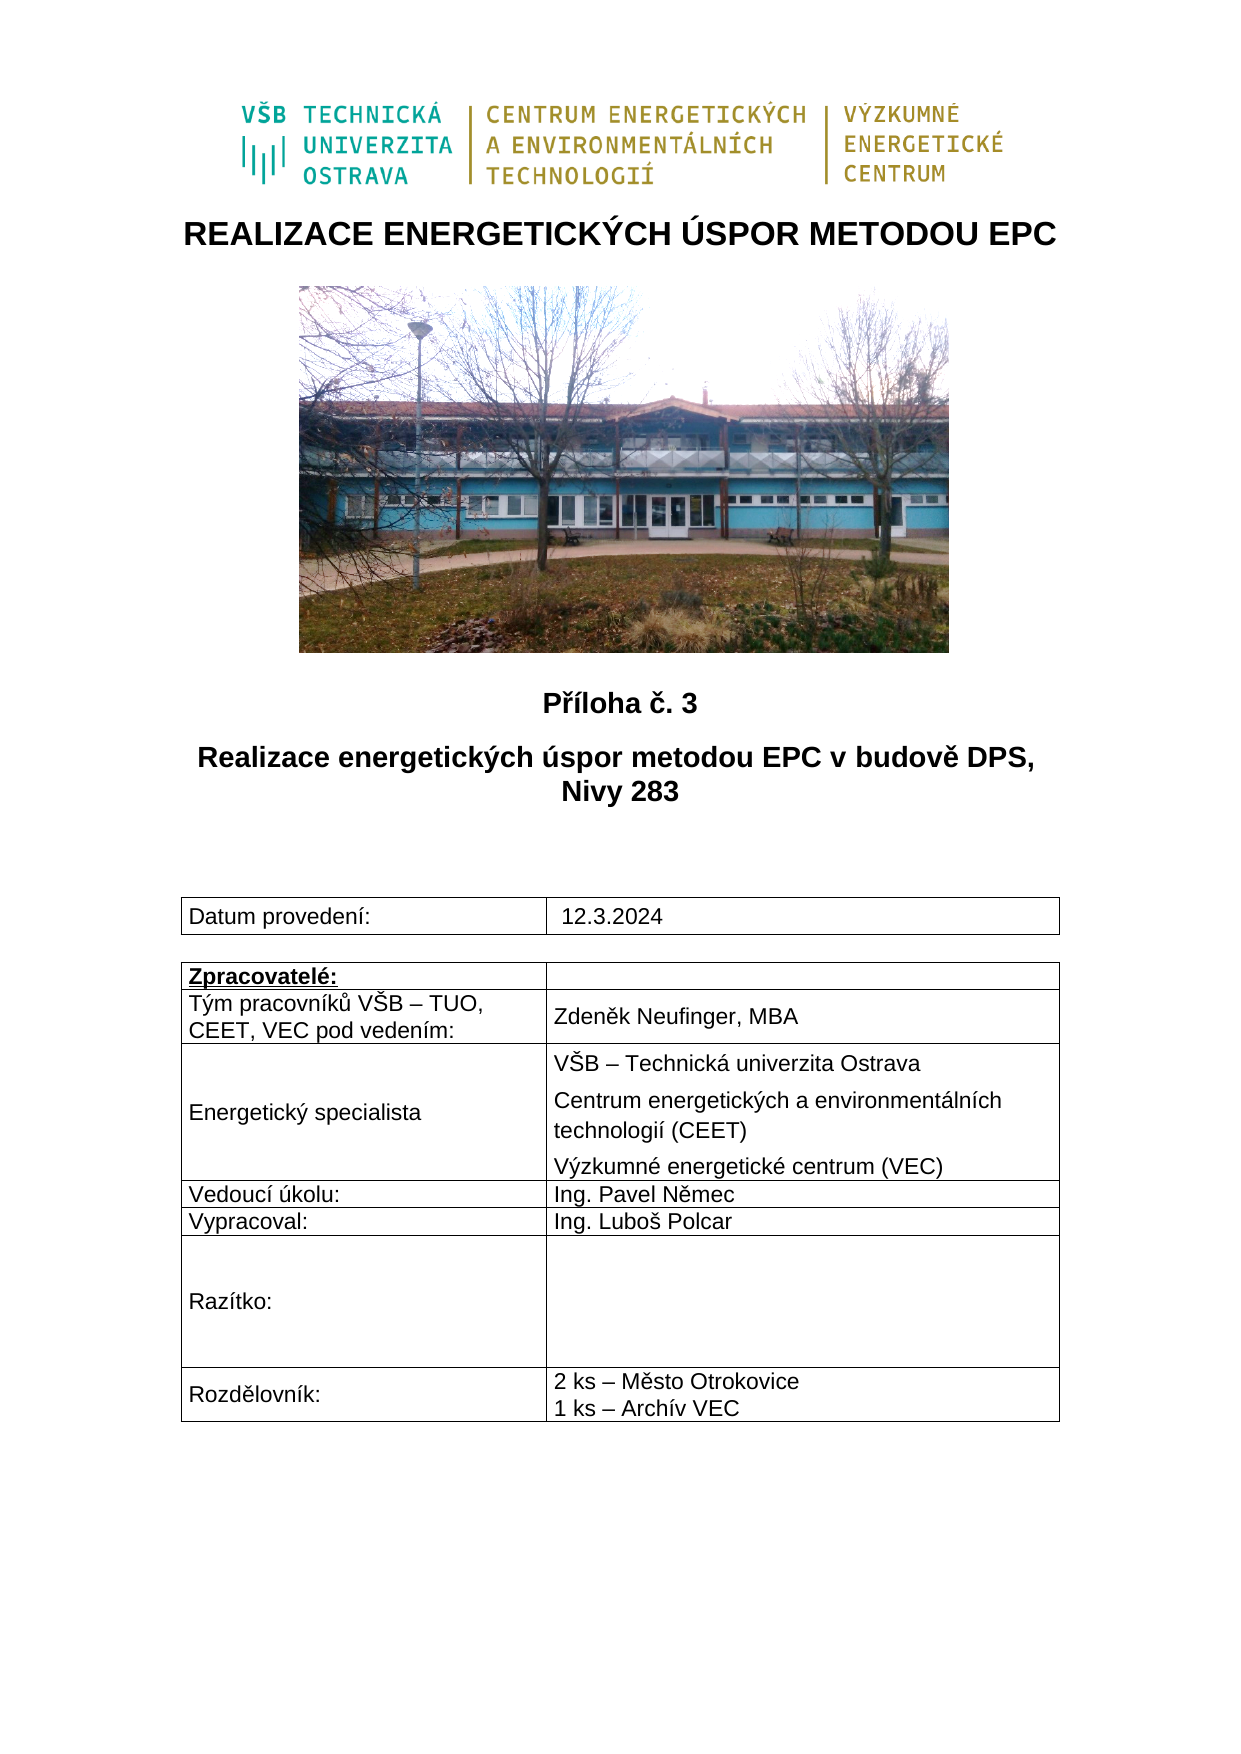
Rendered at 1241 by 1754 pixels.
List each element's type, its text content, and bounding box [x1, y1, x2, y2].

table_cell Rozdělovník: [182, 1368, 546, 1421]
table_cell Tým pracovníků VŠB – TUO, CEET, VEC pod vedením: [182, 990, 546, 1043]
table_cell Ing. Pavel Němec [547, 1181, 1059, 1207]
text Realizace energetických úspor metodou EPC v budově DPS, Nivy 283 [148, 741, 1093, 808]
picture [210, 73, 1031, 215]
table_cell Energetický specialista [182, 1044, 546, 1180]
text Příloha č. 3 [148, 686, 1093, 720]
table_header 12.3.2024 [547, 898, 1059, 934]
table_cell 2 ks – Město Otrokovice 1 ks – Archív VEC [547, 1368, 1059, 1421]
table_header [547, 963, 1059, 989]
table_cell VŠB – Technická univerzita Ostrava Centrum energetických a environmentálních technologií (CEET) Výzkumné energetické centrum (VEC) [547, 1044, 1059, 1180]
table_cell Razítko: [182, 1236, 546, 1367]
table_cell Zdeněk Neufinger, MBA [547, 990, 1059, 1043]
table_cell Vedoucí úkolu: [182, 1181, 546, 1207]
table_cell [547, 1236, 1059, 1367]
table_header Datum provedení: [182, 898, 546, 934]
table_header Zpracovatelé: [182, 963, 546, 989]
text Realizace energetických úspor metodou EPC [148, 214, 1093, 253]
table_cell Vypracoval: [182, 1208, 546, 1234]
picture [299, 286, 949, 653]
table_cell Ing. Luboš Polcar [547, 1208, 1059, 1234]
